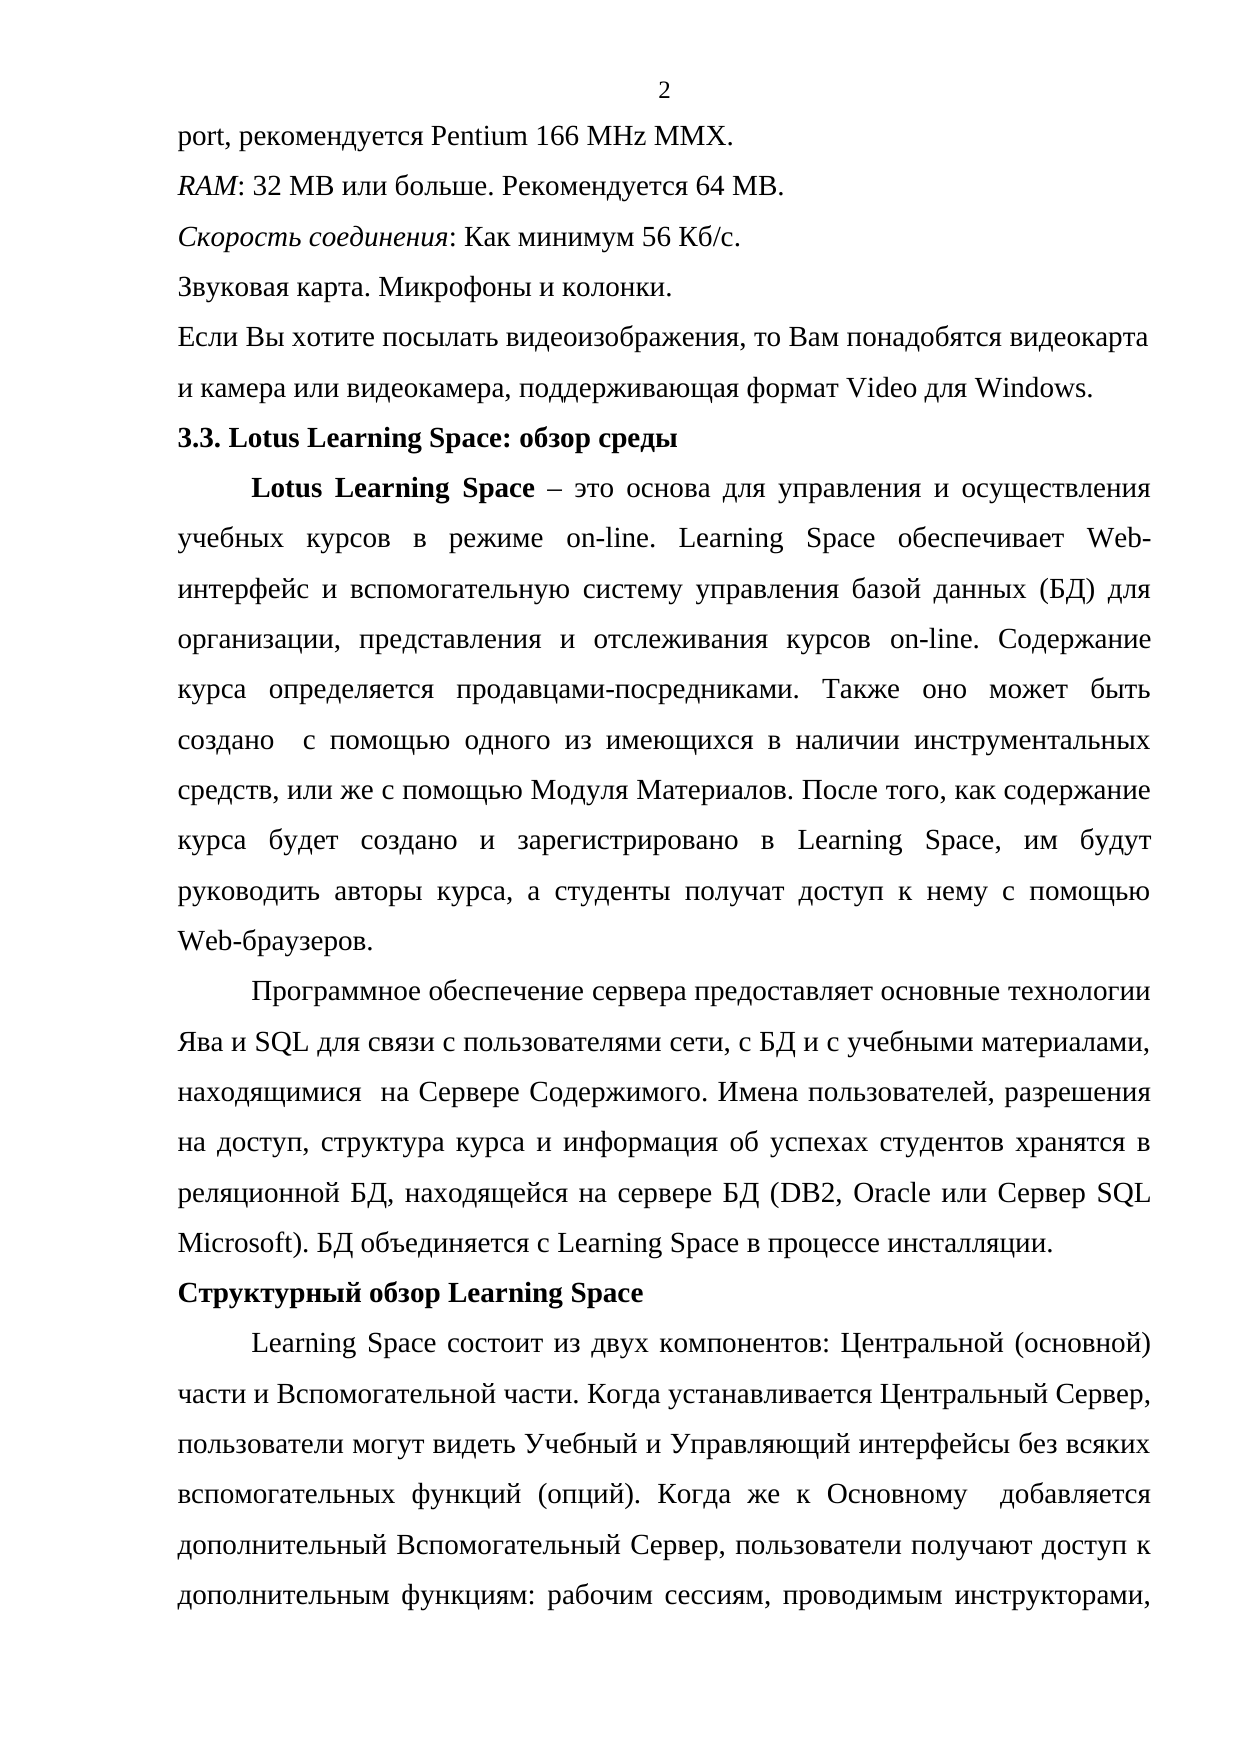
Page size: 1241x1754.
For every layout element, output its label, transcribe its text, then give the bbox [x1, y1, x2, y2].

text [177, 118, 1152, 403]
text Структурный обзор Learning Space [177, 1275, 1152, 1309]
text Lotus Learning Space – это основа для управления и осуществления учебных курсов в режиме on-line. Learning Space обеспечивает Web-интерфейс и вспомогательную систему управления базой данных (БД) для организации, представления и отслеживания курсов on-line. Содержание курса определяется продавцами-посредниками. Также оно может быть создано с помощью одного из имеющихся в наличии инструментальных средств, или же с помощью Модуля Материалов. После того, как содержание курса будет создано и зарегистрировано в Learning Space, им будут руководить авторы курса, а студенты получат доступ к нему с помощью Web-браузеров. [177, 470, 1152, 957]
text Программное обеспечение сервера предоставляет основные технологии Ява и SQL для связи с пользователями сети, с БД и с учебными материалами, находящимися на Сервере Содержимого. Имена пользователей, разрешения на доступ, структура курса и информация об успехах студентов хранятся в реляционной БД, находящейся на сервере БД (DB2, Oracle или Сервер SQL Microsoft). БД объединяется с Learning Space в процессе инсталляции. [177, 973, 1152, 1258]
text 3.3. Lotus Learning Space: обзор среды [177, 420, 1152, 453]
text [177, 1326, 1152, 1611]
